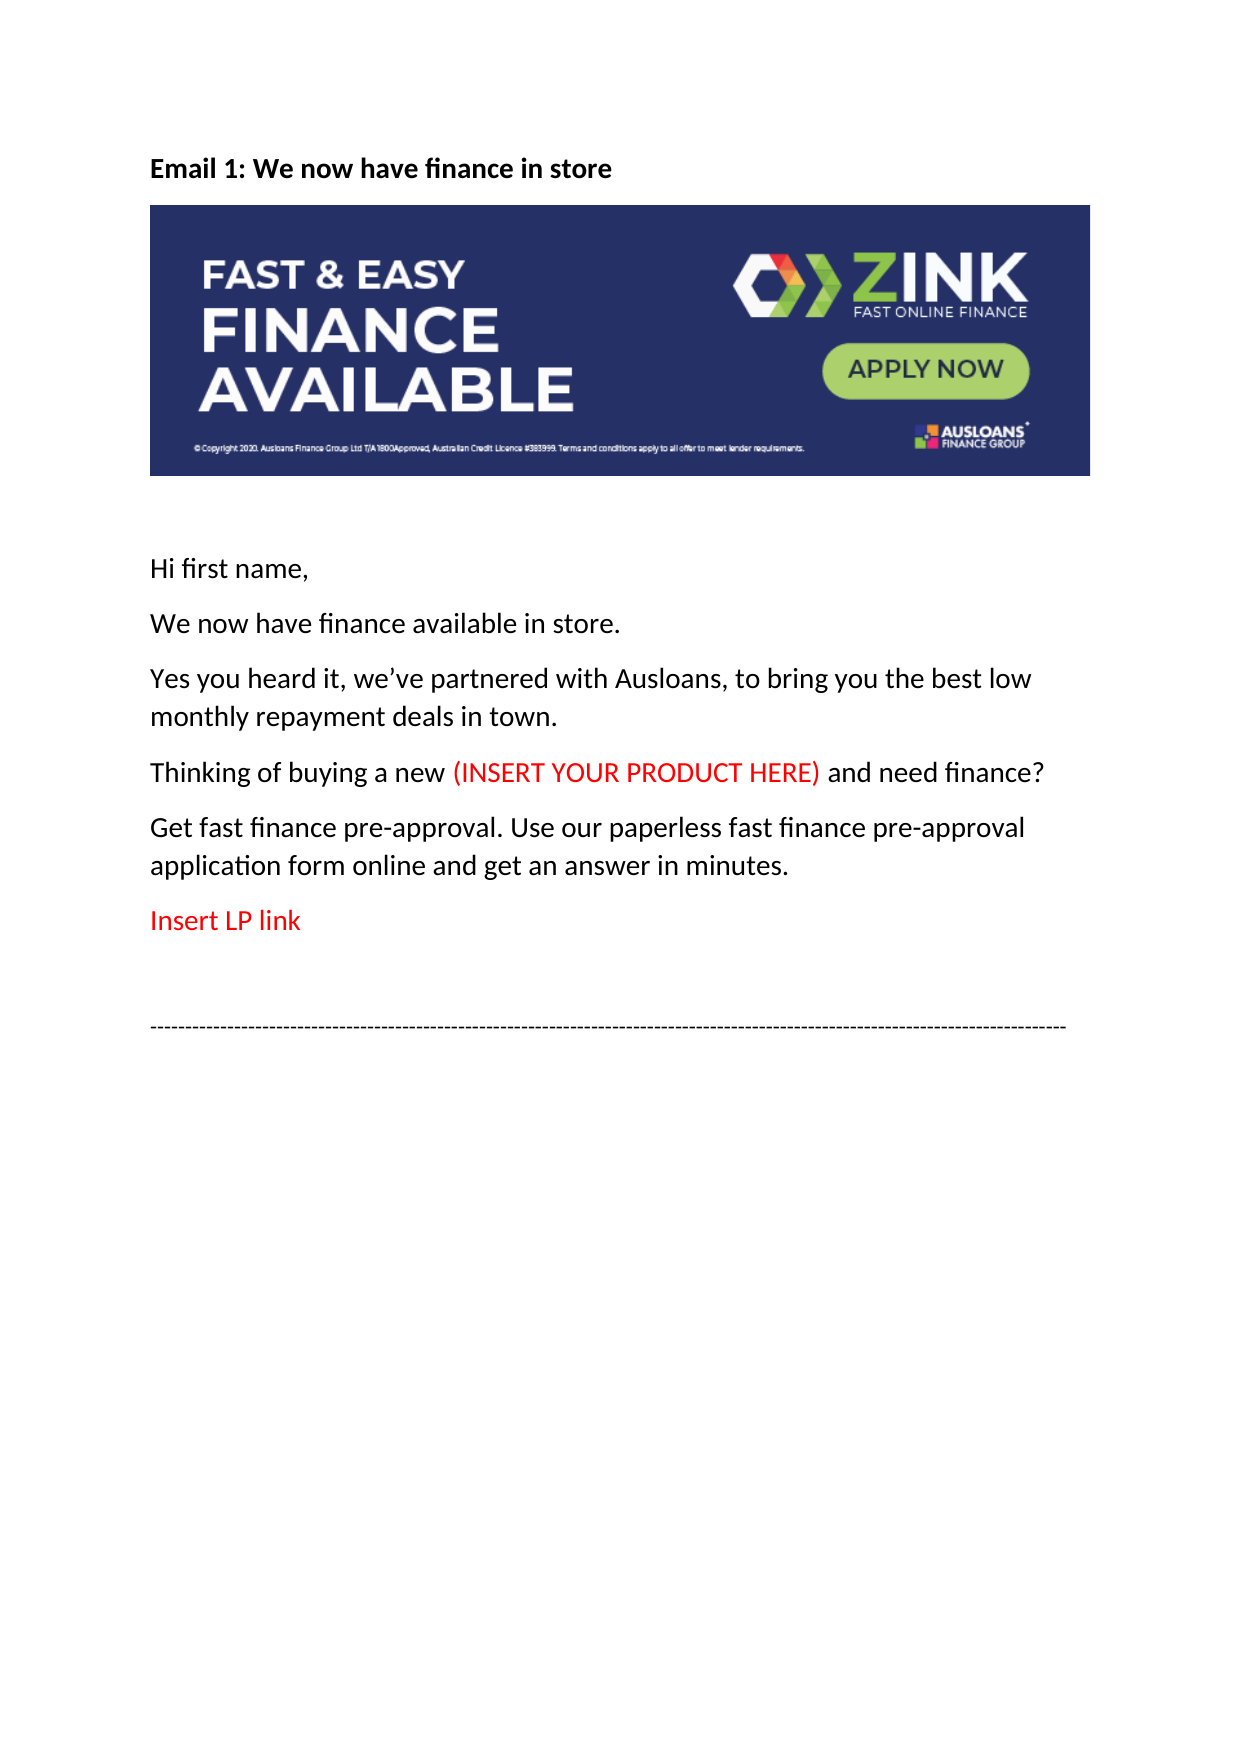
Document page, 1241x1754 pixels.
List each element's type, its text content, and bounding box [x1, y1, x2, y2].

text Insert LP link [150, 902, 1090, 938]
text Yes you heard it, we’ve partnered with Ausloans, to bring you the best low monthly repayment deals in town. [150, 660, 1090, 734]
text We now have finance available in store. [150, 605, 1090, 641]
text Email 1: We now have finance in store [150, 150, 1090, 186]
text Get fast finance pre-approval. Use our paperless fast finance pre-approval application form online and get an answer in minutes. [150, 809, 1090, 883]
text Hi first name, [150, 550, 1090, 586]
picture [150, 205, 1091, 476]
text Thinking of buying a new (INSERT YOUR PRODUCT HERE) and need finance? [150, 754, 1090, 789]
text ----------------------------------------------------------------------------------------------------------------------------------- [150, 1012, 1090, 1041]
